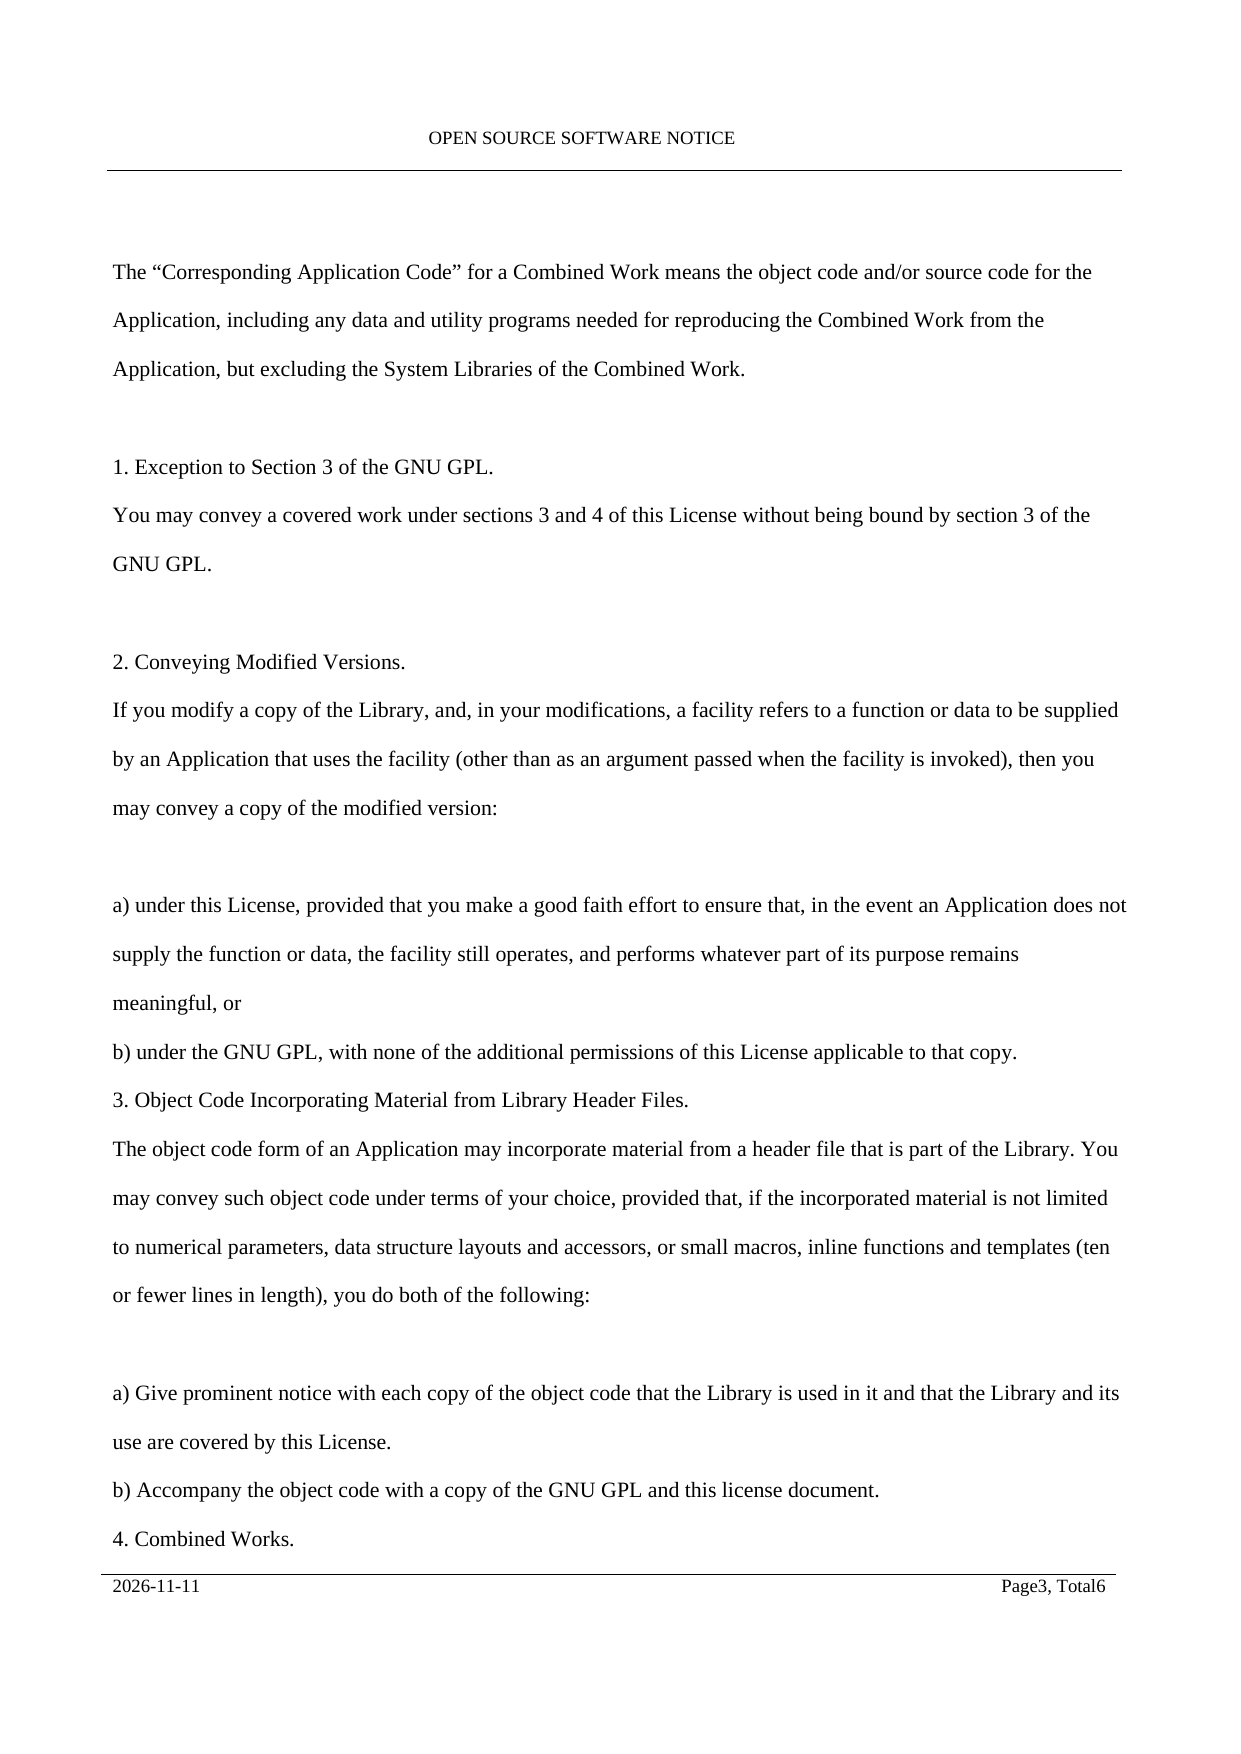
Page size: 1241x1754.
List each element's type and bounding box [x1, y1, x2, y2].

text [112, 206, 1128, 1555]
